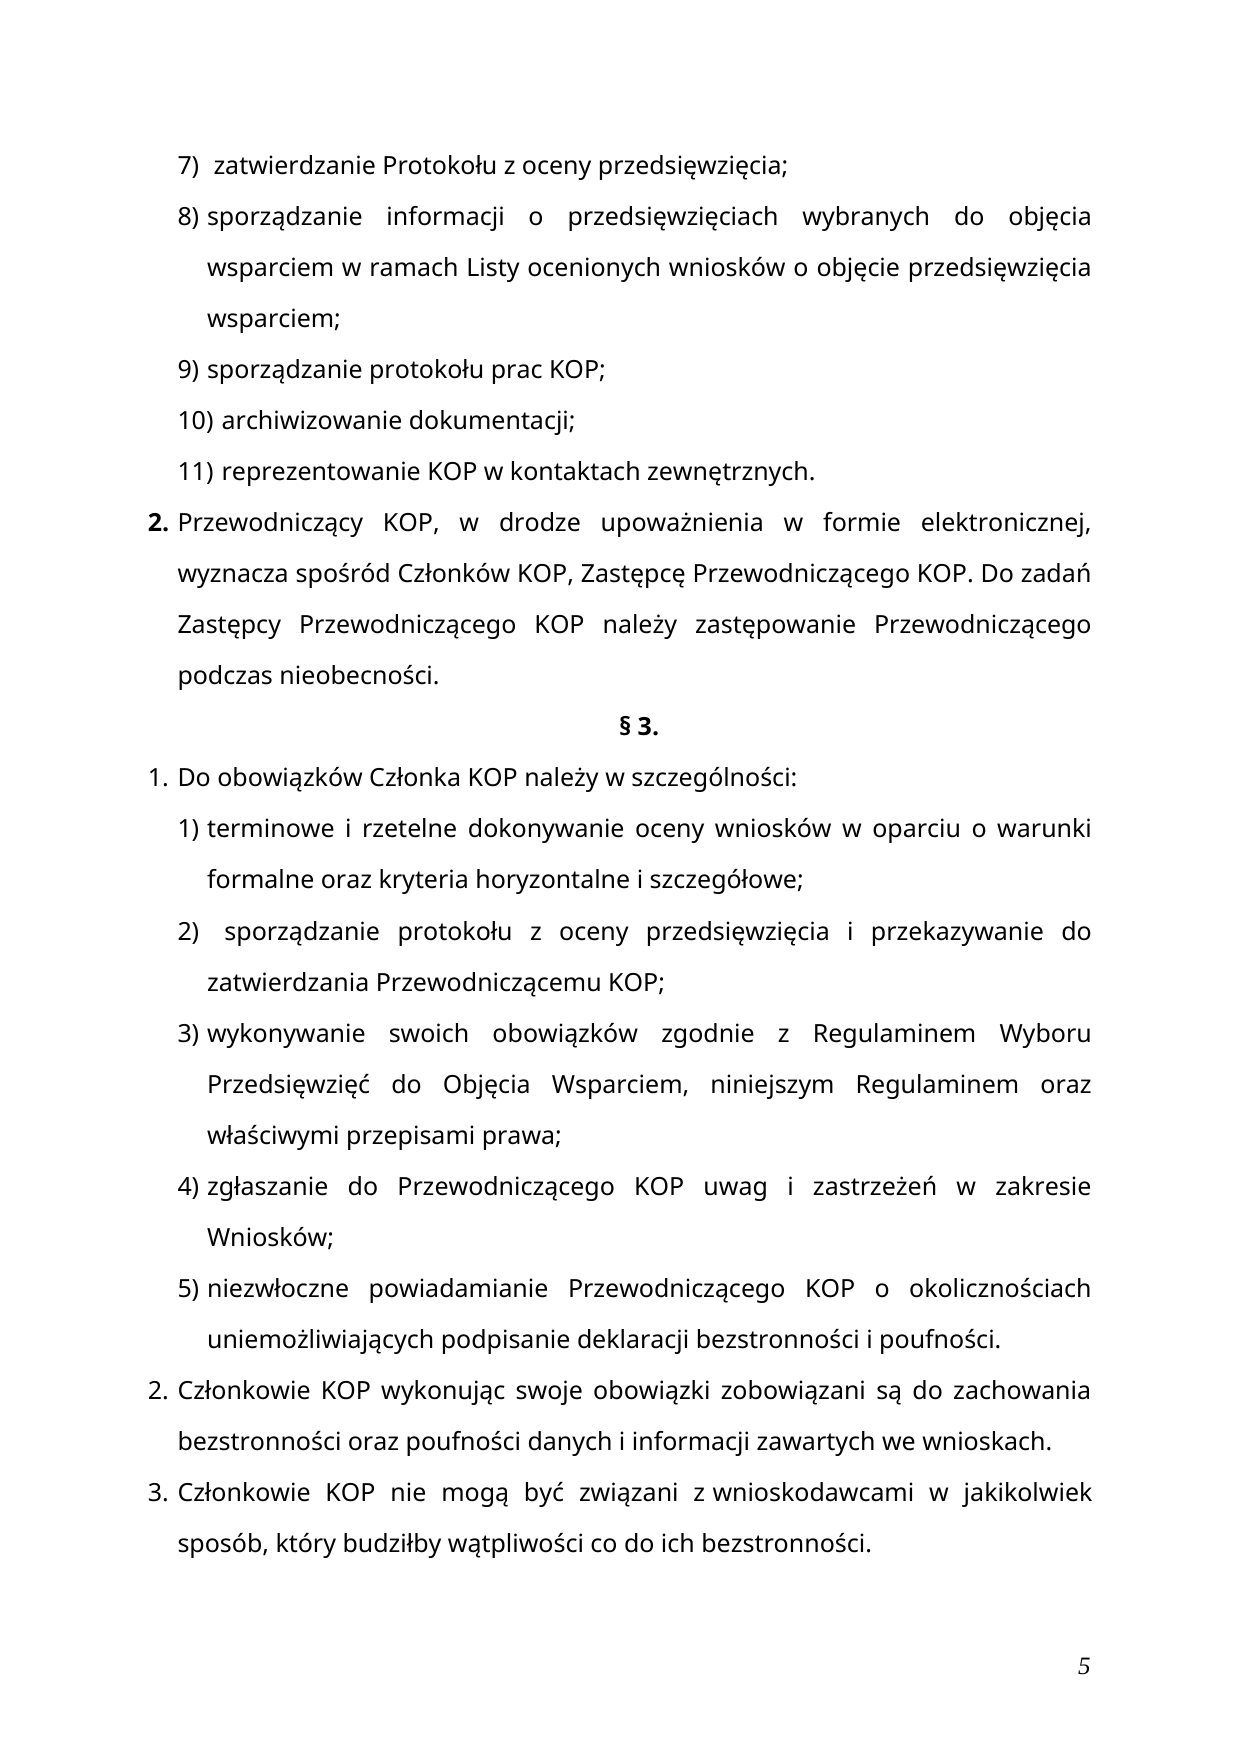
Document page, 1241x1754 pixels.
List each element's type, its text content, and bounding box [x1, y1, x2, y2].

list Przewodniczący KOP, w drodze upoważnienia w formie elektronicznej, wyznacza spośród Członków KOP, Zastępcę Przewodniczącego KOP. Do zadań Zastępcy Przewodniczącego KOP należy zastępowanie Przewodniczącego podczas nieobecności. [148, 505, 1093, 692]
list terminowe i rzetelne dokonywanie oceny wniosków w oparciu o warunki formalne oraz kryteria horyzontalne i szczegółowe; [177, 811, 1093, 896]
list Członkowie KOP wykonując swoje obowiązki zobowiązani są do zachowania bezstronności oraz poufności danych i informacji zawartych we wnioskach. [148, 1373, 1093, 1458]
list wykonywanie swoich obowiązków zgodnie z Regulaminem Wyboru Przedsięwzięć do Objęcia Wsparciem, niniejszym Regulaminem oraz właściwymi przepisami prawa; [177, 1015, 1093, 1151]
list Do obowiązków Członka KOP należy w szczególności: [148, 760, 1093, 794]
list sporządzanie informacji o przedsięwzięciach wybranych do objęcia wsparciem w ramach Listy ocenionych wniosków o objęcie przedsięwzięcia wsparciem; [177, 199, 1093, 335]
list sporządzanie protokołu z oceny przedsięwzięcia i przekazywanie do zatwierdzania Przewodniczącemu KOP; [177, 913, 1093, 998]
text § 3. [185, 709, 1093, 743]
list Członkowie KOP nie mogą być związani z wnioskodawcami w jakikolwiek sposób, który budziłby wątpliwości co do ich bezstronności. [148, 1475, 1093, 1560]
list zgłaszanie do Przewodniczącego KOP uwag i zastrzeżeń w zakresie Wniosków; [177, 1168, 1093, 1253]
list sporządzanie protokołu prac KOP; [177, 352, 1093, 386]
list niezwłoczne powiadamianie Przewodniczącego KOP o okolicznościach uniemożliwiających podpisanie deklaracji bezstronności i poufności. [177, 1271, 1093, 1356]
list archiwizowanie dokumentacji; [177, 403, 1093, 437]
list zatwierdzanie Protokołu z oceny przedsięwzięcia; [177, 148, 1093, 182]
list reprezentowanie KOP w kontaktach zewnętrznych. [177, 454, 1093, 488]
